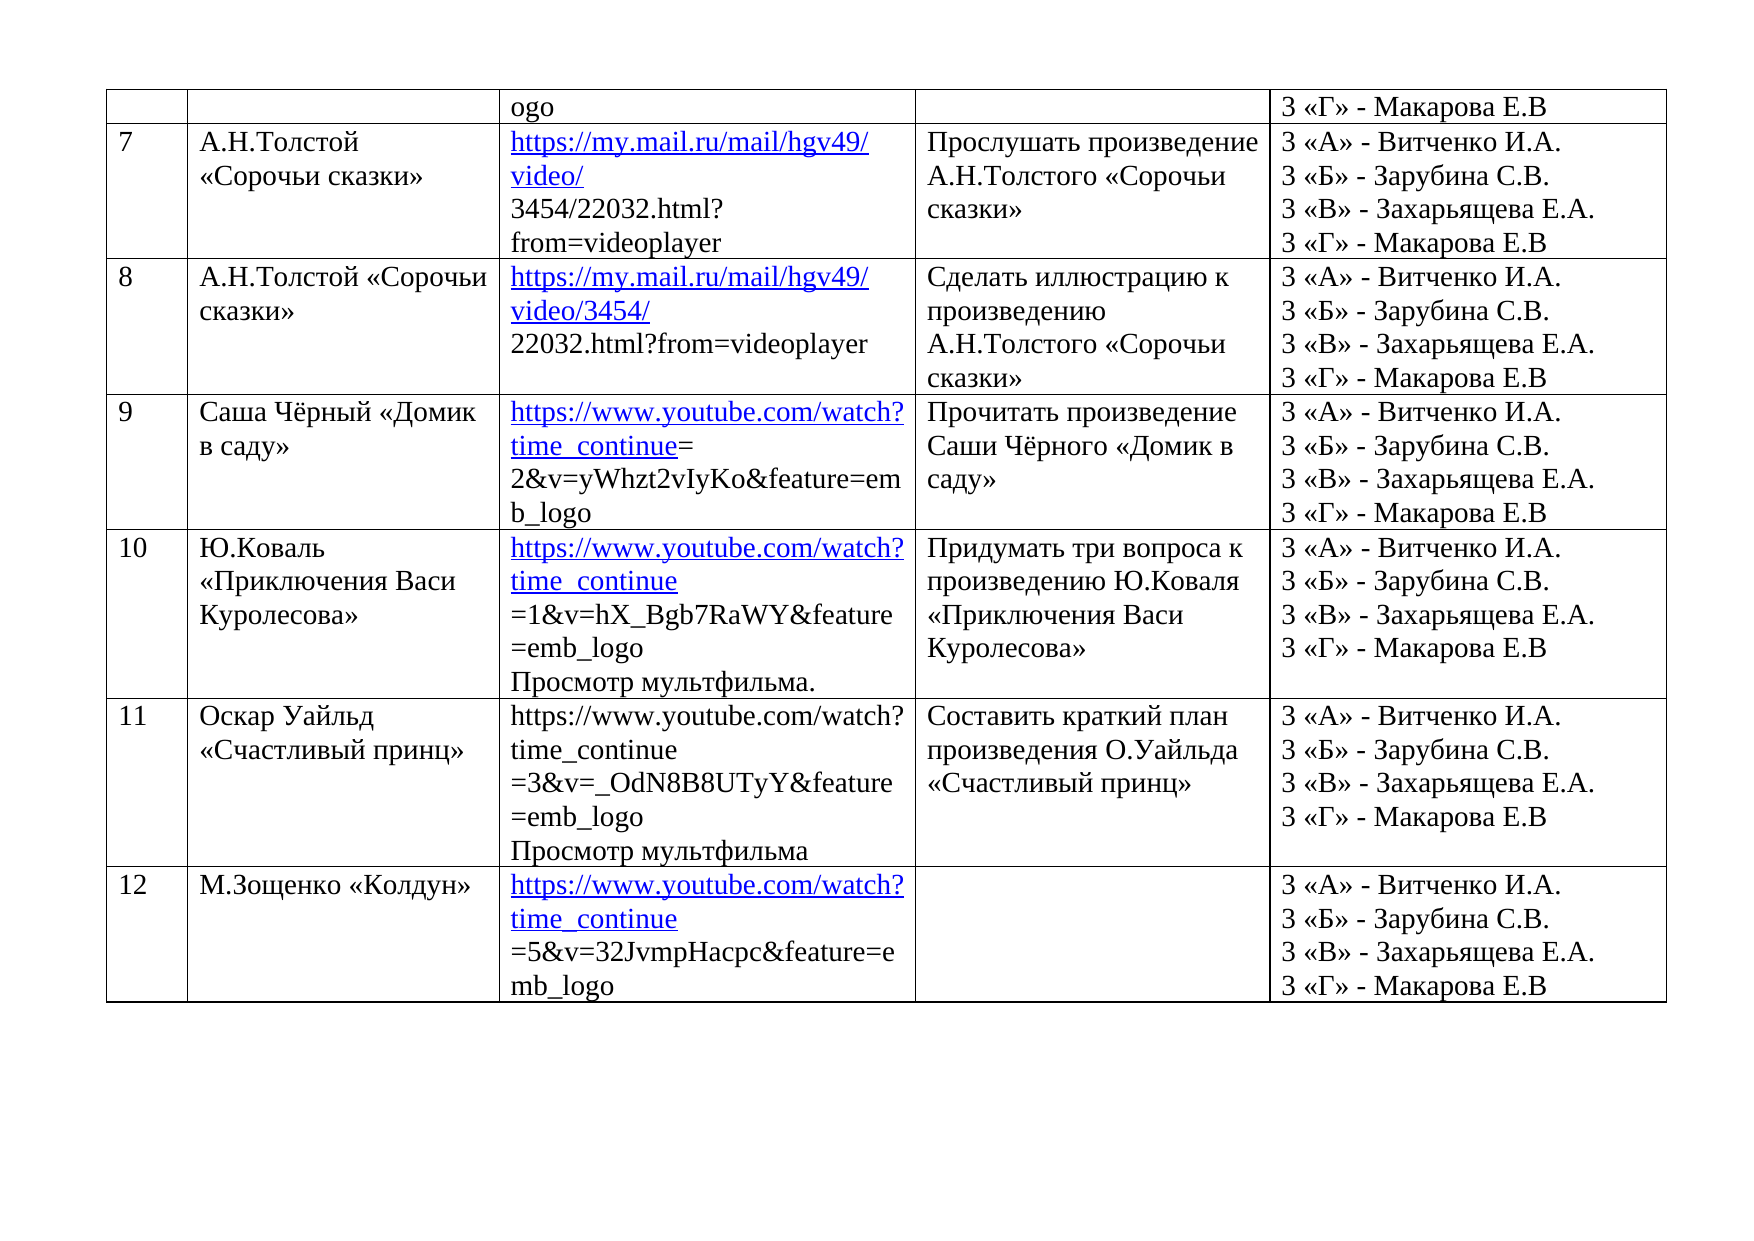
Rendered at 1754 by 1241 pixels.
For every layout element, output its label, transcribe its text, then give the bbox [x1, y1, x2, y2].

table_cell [500, 90, 915, 123]
table_cell А.Н.Толстой «Сорочьи сказки» [188, 124, 499, 258]
table_cell [916, 867, 1269, 1001]
table_cell Ю.Коваль «Приключения Васи Куролесова» [188, 530, 499, 697]
table_cell 3 «А» - Витченко И.А. 3 «Б» - Зарубина С.В. 3 «В» - Захарьящева Е.А. 3 «Г» - Макарова Е.В [1271, 699, 1666, 866]
table_cell Составить краткий план произведения О.Уайльда «Счастливый принц» [916, 699, 1269, 866]
table_cell 10 [107, 530, 187, 697]
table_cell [1271, 90, 1666, 123]
table_cell 7 [107, 124, 187, 258]
table_cell Придумать три вопроса к произведению Ю.Коваля «Приключения Васи Куролесова» [916, 530, 1269, 697]
table_cell 12 [107, 867, 187, 1001]
table_cell 3 «А» - Витченко И.А. 3 «Б» - Зарубина С.В. 3 «В» - Захарьящева Е.А. 3 «Г» - Макарова Е.В [1271, 867, 1666, 1001]
table_cell Саша Чёрный «Домик в саду» [188, 395, 499, 529]
table_cell 8 [107, 259, 187, 393]
table_cell 11 [107, 699, 187, 866]
table_cell 3 «А» - Витченко И.А. 3 «Б» - Зарубина С.В. 3 «В» - Захарьящева Е.А. 3 «Г» - Макарова Е.В [1271, 259, 1666, 393]
table_cell https://www.youtube.com/watch?time_continue =3&v=_OdN8B8UTyY&feature=emb_logo Просмотр мультфильма [500, 699, 915, 866]
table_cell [916, 90, 1269, 123]
table_cell М.Зощенко «Колдун» [188, 867, 499, 1001]
table_cell Сделать иллюстрацию к произведению А.Н.Толстого «Сорочьи сказки» [916, 259, 1269, 393]
table_cell 3 «А» - Витченко И.А. 3 «Б» - Зарубина С.В. 3 «В» - Захарьящева Е.А. 3 «Г» - Макарова Е.В [1271, 395, 1666, 529]
table_cell А.Н.Толстой «Сорочьи сказки» [188, 259, 499, 393]
table_cell https://www.youtube.com/watch?time_continue =5&v=32JvmpHacpc&feature=emb_logo [500, 867, 915, 1001]
table_cell https://my.mail.ru/mail/hgv49/video/ 3454/22032.html?from=videoplayer [500, 124, 915, 258]
table_cell 6 [107, 90, 187, 123]
table_cell 9 [107, 395, 187, 529]
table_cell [188, 90, 499, 123]
table_cell Оскар Уайльд «Счастливый принц» [188, 699, 499, 866]
table_cell Прослушать произведение А.Н.Толстого «Сорочьи сказки» [916, 124, 1269, 258]
table_cell https://www.youtube.com/watch?time_continue= 2&v=yWhzt2vIyKo&feature=emb_logo [500, 395, 915, 529]
table_cell https://my.mail.ru/mail/hgv49/video/3454/ 22032.html?from=videoplayer [500, 259, 915, 393]
table_cell 3 «А» - Витченко И.А. 3 «Б» - Зарубина С.В. 3 «В» - Захарьящева Е.А. 3 «Г» - Макарова Е.В [1271, 530, 1666, 697]
table_cell Прочитать произведение Саши Чёрного «Домик в саду» [916, 395, 1269, 529]
table_cell 3 «А» - Витченко И.А. 3 «Б» - Зарубина С.В. 3 «В» - Захарьящева Е.А. 3 «Г» - Макарова Е.В [1271, 124, 1666, 258]
table_cell https://www.youtube.com/watch?time_continue =1&v=hX_Bgb7RaWY&feature=emb_logo Просмотр мультфильма. [500, 530, 915, 697]
